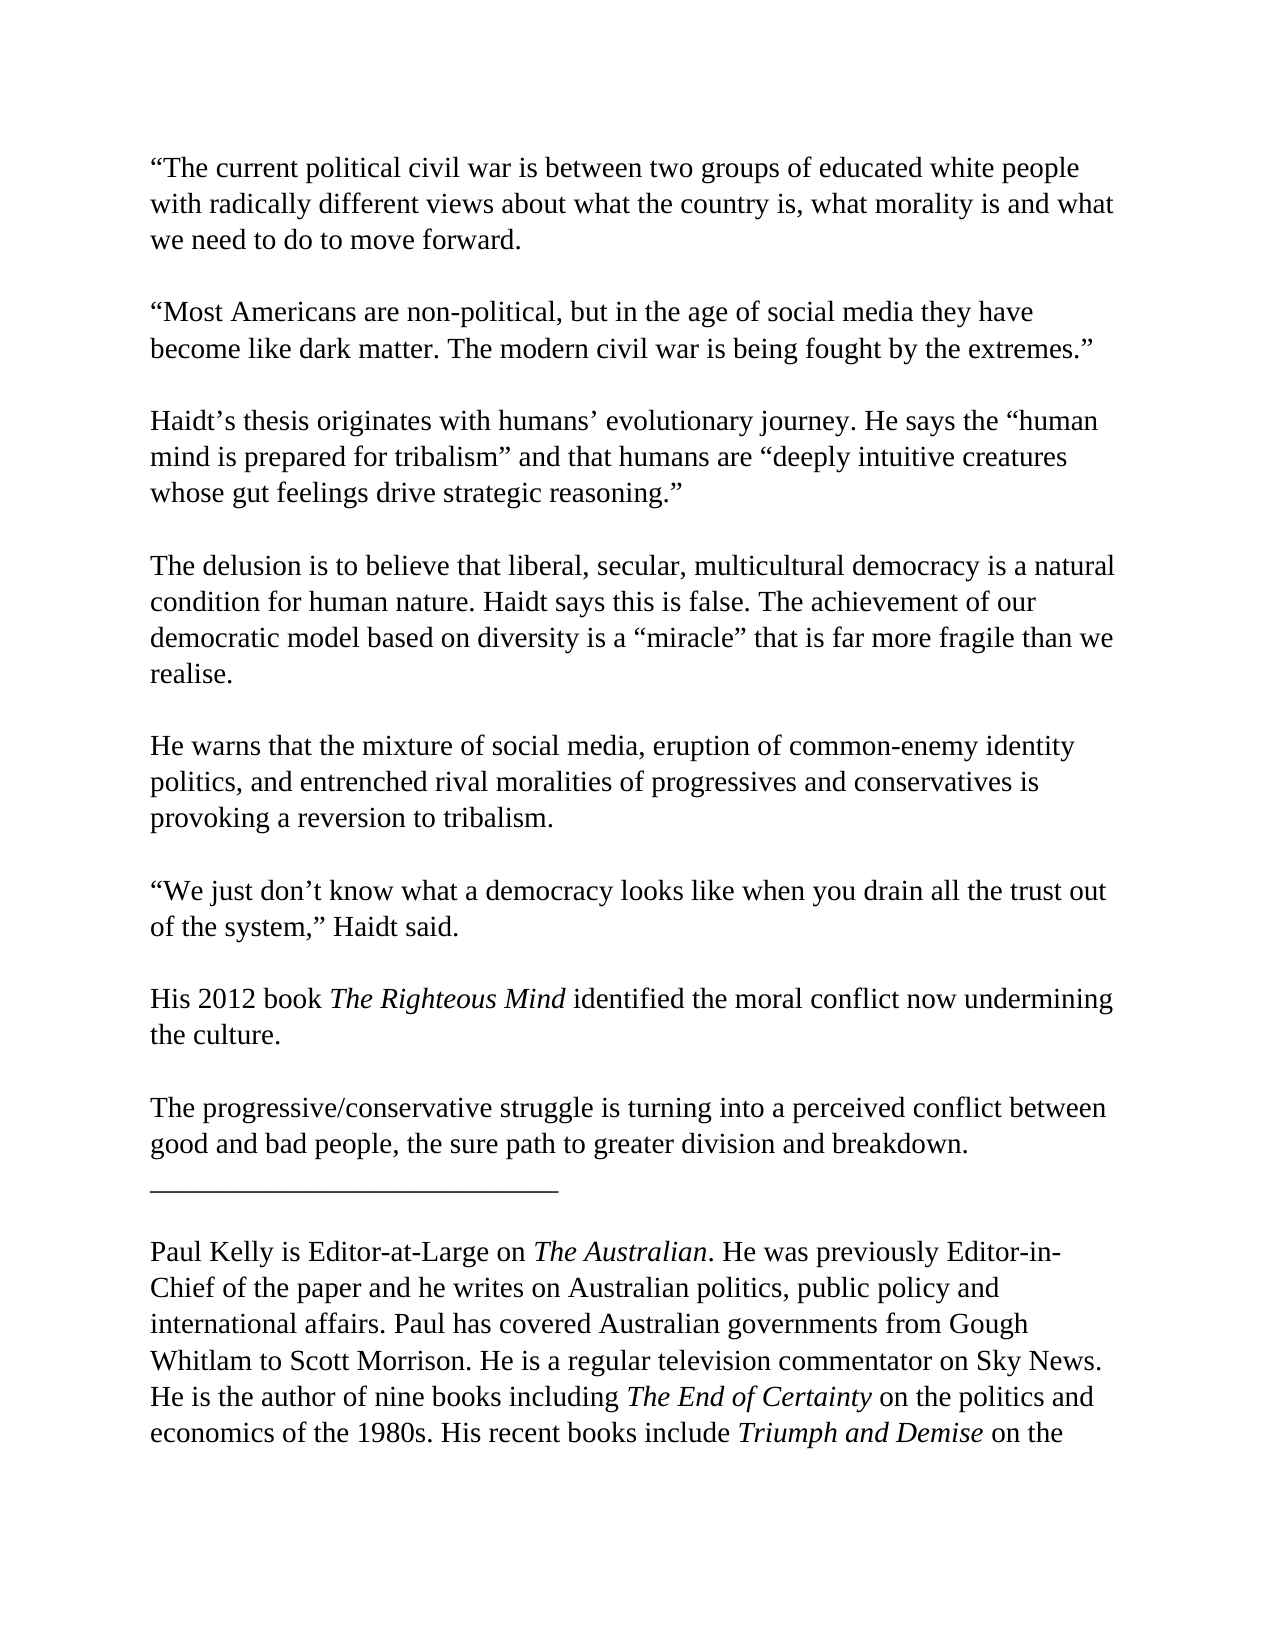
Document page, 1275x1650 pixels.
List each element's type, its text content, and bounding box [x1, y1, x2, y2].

text His 2012 book The Righteous Mind identified the moral conflict now undermining the culture. [150, 981, 1125, 1051]
text “We just don’t know what a democracy looks like when you drain all the trust out of the system,” Haidt said. [150, 873, 1125, 943]
text He warns that the mixture of social media, eruption of common-enemy identity politics, and entrenched rival moralities of progressives and conservatives is provoking a reversion to tribalism. [150, 728, 1125, 834]
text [150, 1234, 1125, 1449]
text “The current political civil war is between two groups of educated white people with radically different views about what the country is, what morality is and what we need to do to move forward. [150, 150, 1125, 256]
text Haidt’s thesis originates with humans’ evolutionary journey. He says the “human mind is prepared for tribalism” and that humans are “deeply intuitive creatures whose gut feelings drive strategic reasoning.” [150, 403, 1125, 509]
text “Most Americans are non-political, but in the age of social media they have become like dark matter. The modern civil war is being fought by the extremes.” [150, 294, 1125, 364]
text ____________________________ [150, 1162, 1125, 1196]
text The delusion is to believe that liberal, secular, multicultural democracy is a natural condition for human nature. Haidt says this is false. The achievement of our democratic model based on diversity is a “miracle” that is far more fragile than we realise. [150, 548, 1125, 689]
text The progressive/conservative struggle is turning into a perceived conflict between good and bad people, the sure path to greater division and breakdown. [150, 1090, 1125, 1159]
